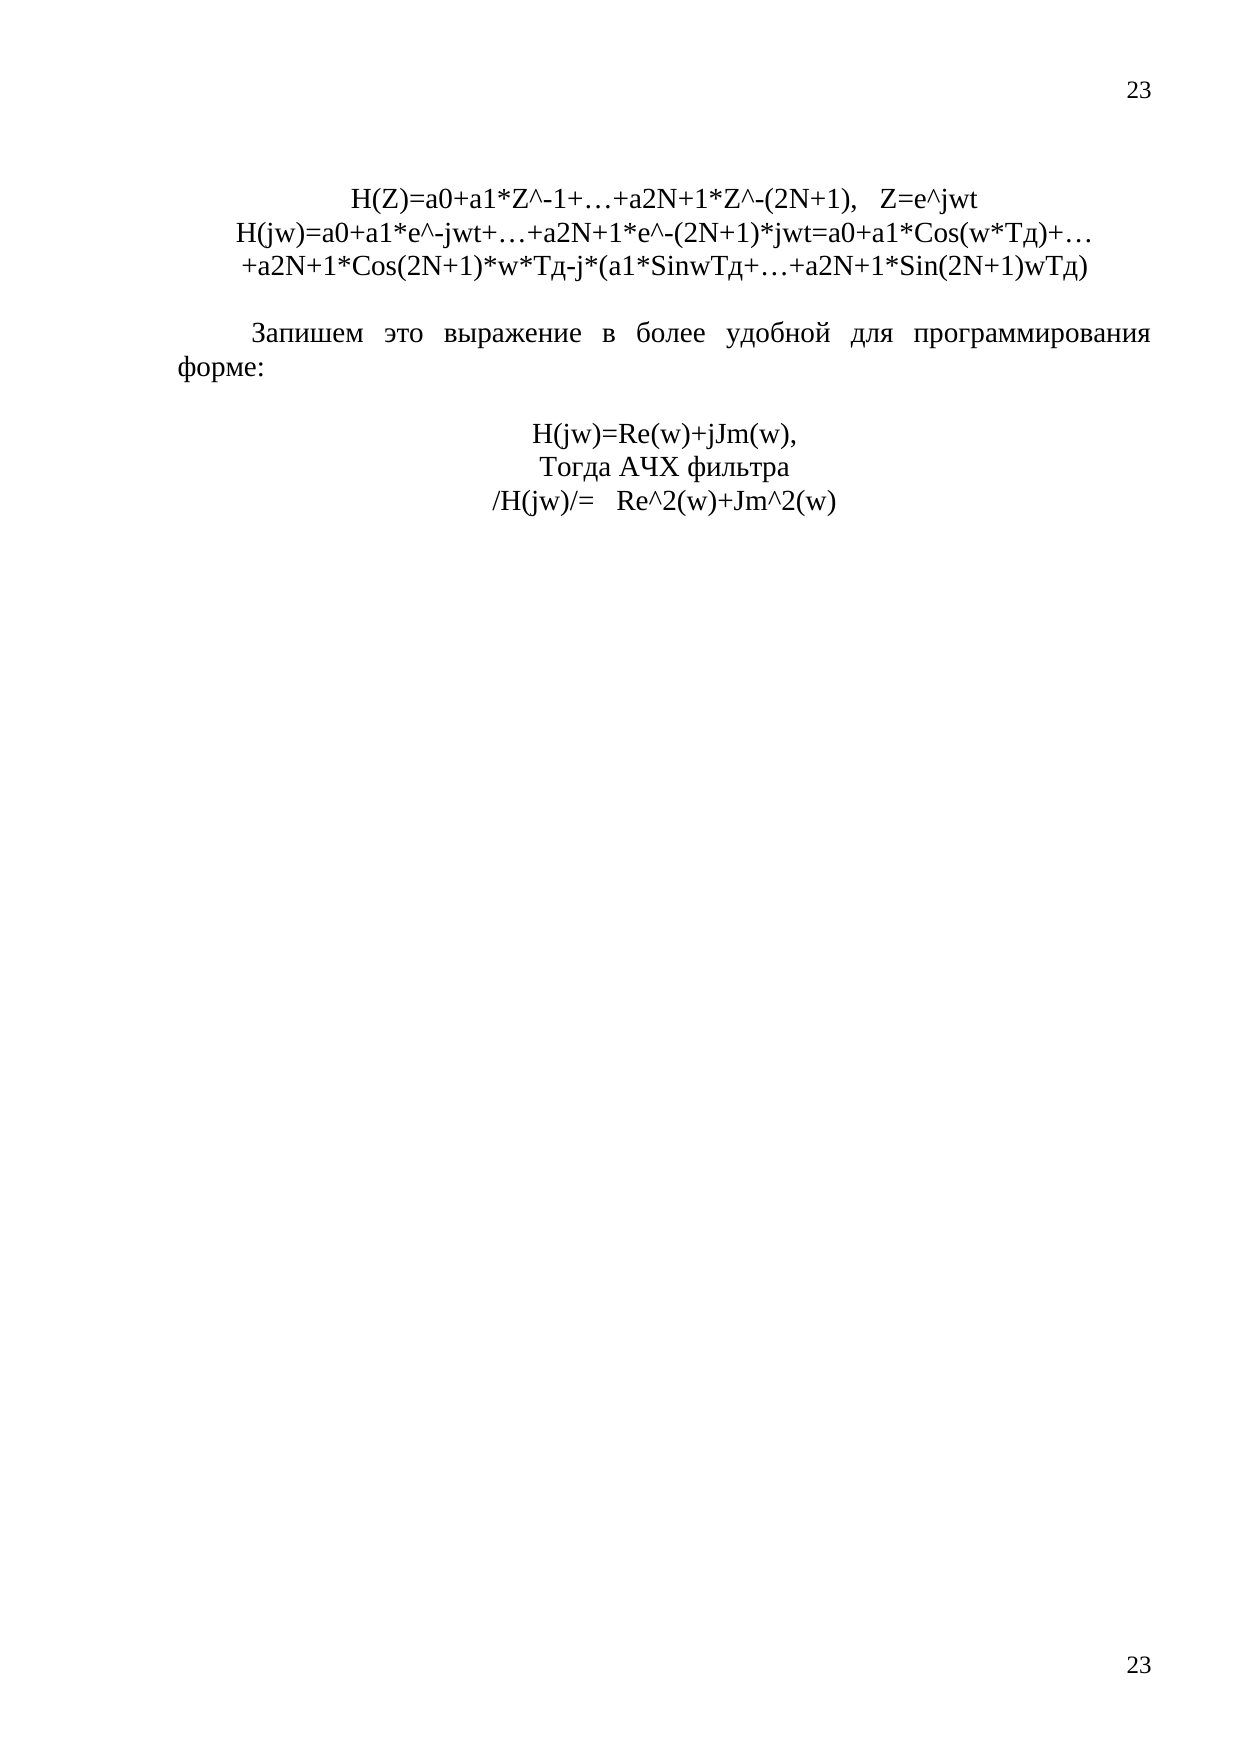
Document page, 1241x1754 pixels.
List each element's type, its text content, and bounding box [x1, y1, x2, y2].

text H(jw)=Re(w)+jJm(w), [177, 416, 1152, 449]
text Запишем это выражение в более удобной для программирования форме: [177, 315, 1152, 382]
text H(jw)=a0+a1*e^-jwt+…+a2N+1*e^-(2N+1)*jwt=a0+a1*Cos(w*Tд)+…+a2N+1*Cos(2N+1)*w*Tд-j*(a1*SinwTд+…+a2N+1*Sin(2N+1)wTд) [177, 215, 1152, 282]
text Тогда АЧХ фильтра [177, 449, 1152, 483]
text H(Z)=a0+a1*Z^-1+…+a2N+1*Z^-(2N+1), Z=e^jwt [177, 181, 1152, 215]
text /H(jw)/= Re^2(w)+Jm^2(w) [177, 483, 1152, 517]
